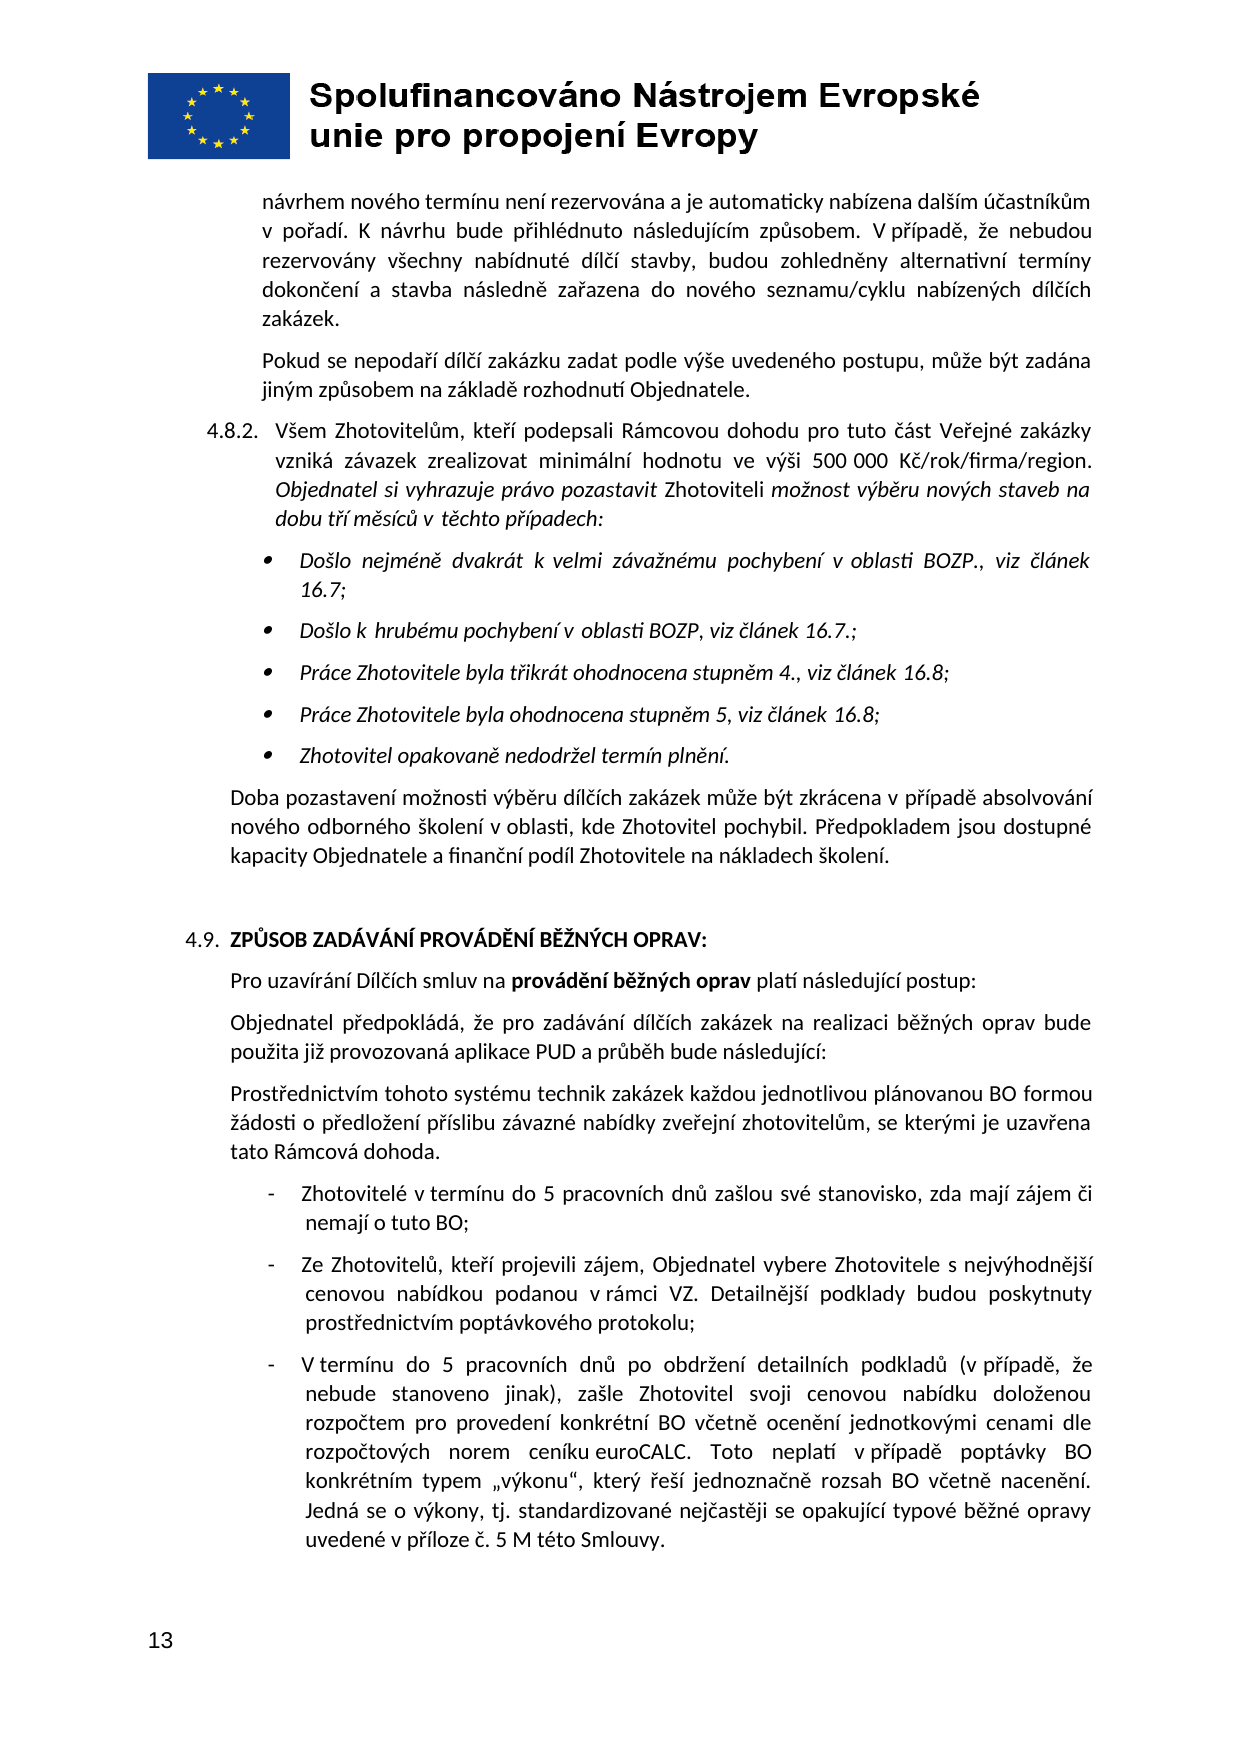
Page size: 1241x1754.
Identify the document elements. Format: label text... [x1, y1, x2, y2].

text Prostřednictvím tohoto systému technik zakázek každou jednotlivou plánovanou BO formou žádosti o předložení příslibu závazné nabídky zveřejní zhotovitelům, se kterými je uzavřena tato Rámcová dohoda. [230, 1078, 1093, 1166]
text Doba pozastavení možnosti výběru dílčích zakázek může být zkrácena v případě absolvování nového odborného školení v oblasti, kde Zhotovitel pochybil. Předpokladem jsou dostupné kapacity Objednatele a finanční podíl Zhotovitele na nákladech školení. [230, 782, 1093, 870]
list Došlo nejméně dvakrát k velmi závažnému pochybení v oblasti BOZP., viz článek 16.7; [262, 545, 1093, 603]
list Práce Zhotovitele byla třikrát ohodnocena stupněm 4., viz článek 16.8; [262, 657, 1093, 686]
list V termínu do 5 pracovních dnů po obdržení detailních podkladů (v případě, že nebude stanoveno jinak), zašle Zhotovitel svoji cenovou nabídku doloženou rozpočtem pro provedení konkrétní BO včetně ocenění jednotkovými cenami dle rozpočtových norem ceníku euroCALC. Toto neplatí v případě poptávky BO konkrétním typem „výkonu“, který řeší jednoznačně rozsah BO včetně nacenění. Jedná se o výkony, tj. standardizované nejčastěji se opakující typové běžné opravy uvedené v příloze č. 5 M této Smlouvy. [268, 1349, 1093, 1553]
list Všem Zhotovitelům, kteří podepsali Rámcovou dohodu pro tuto část Veřejné zakázky vzniká závazek zrealizovat minimální hodnotu ve výši 500 000 Kč/rok/firma/region. Objednatel si vyhrazuje právo pozastavit Zhotoviteli možnost výběru nových staveb na dobu tří měsíců v těchto případech: [207, 416, 1093, 532]
list ZPŮSOB ZADÁVÁNÍ PROVÁDĚNÍ BĚŽNÝCH OPRAV: [185, 924, 1093, 953]
text Pokud se nepodaří dílčí zakázku zadat podle výše uvedeného postupu, může být zadána jiným způsobem na základě rozhodnutí Objednatele. [262, 345, 1093, 403]
text Objednatel předpokládá, že pro zadávání dílčích zakázek na realizaci běžných oprav bude použita již provozovaná aplikace PUD a průběh bude následující: [230, 1007, 1093, 1066]
text Pro uzavírání Dílčích smluv na provádění běžných oprav platí následující postup: [230, 966, 1093, 995]
list Zhotovitel opakovaně nedodržel termín plnění. [262, 741, 1093, 770]
list Zhotovitelé v termínu do 5 pracovních dnů zašlou své stanovisko, zda mají zájem či nemají o tuto BO; [268, 1178, 1093, 1236]
picture [147, 73, 991, 160]
list Došlo k hrubému pochybení v oblasti BOZP, viz článek 16.7.; [262, 616, 1093, 645]
list Práce Zhotovitele byla ohodnocena stupněm 5, viz článek 16.8; [262, 699, 1093, 728]
list Ze Zhotovitelů, kteří projevili zájem, Objednatel vybere Zhotovitele s nejvýhodnější cenovou nabídkou podanou v rámci VZ. Detailnější podklady budou poskytnuty prostřednictvím poptávkového protokolu; [268, 1249, 1093, 1336]
